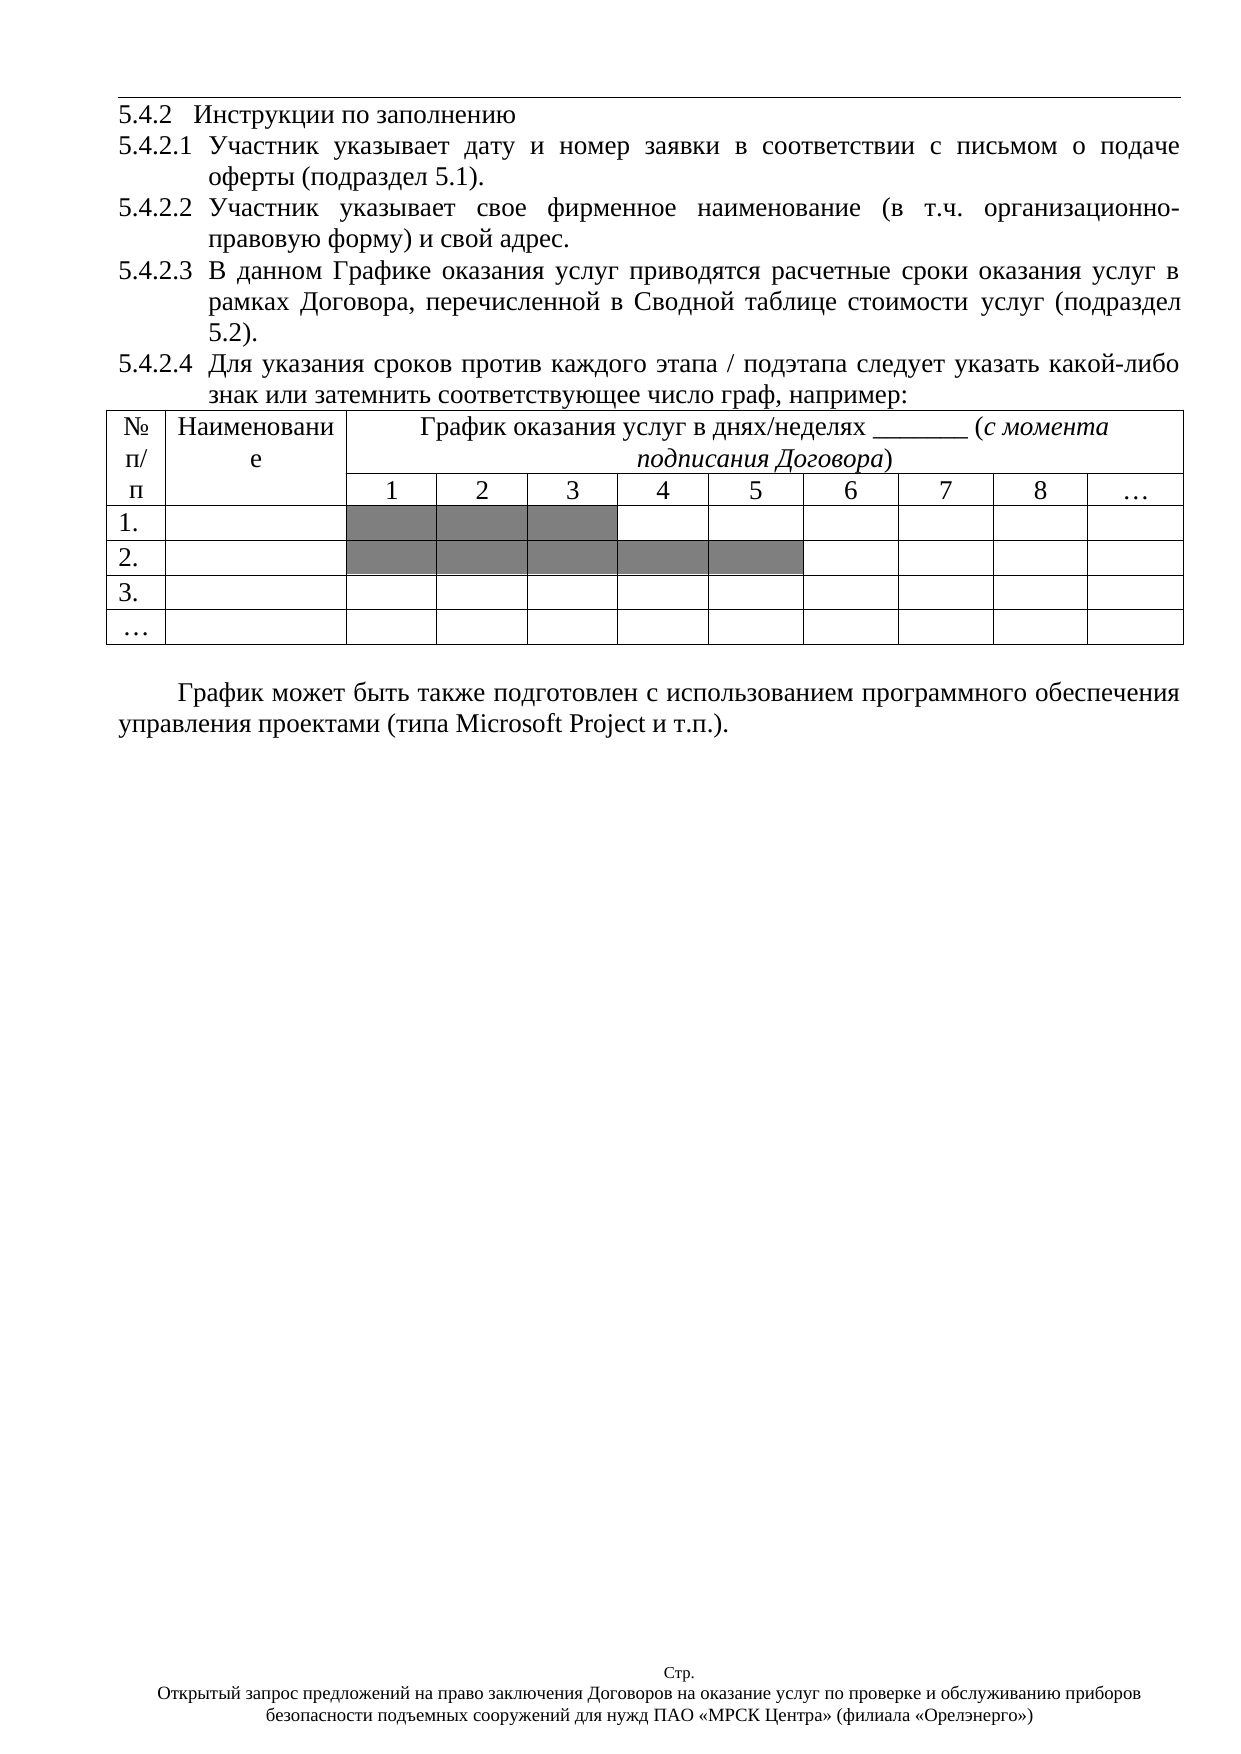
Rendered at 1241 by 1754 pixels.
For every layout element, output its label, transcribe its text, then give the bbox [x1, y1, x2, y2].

table_cell [899, 506, 993, 540]
list Для указания сроков против каждого этапа / подэтапа следует указать какой-либо знак или затемнить соответствующее число граф, например: [118, 347, 1181, 409]
table_cell [618, 506, 708, 540]
table_cell [994, 576, 1087, 609]
table_cell [528, 506, 617, 540]
table_cell … [1088, 474, 1183, 505]
list Участник указывает свое фирменное наименование (в т.ч. организационно-правовую форму) и свой адрес. [118, 191, 1181, 254]
table_cell [1088, 610, 1183, 644]
table_cell [437, 610, 527, 644]
table_cell [166, 576, 346, 609]
table_cell 1 [347, 474, 436, 505]
table_cell [709, 610, 803, 644]
table_cell [1088, 541, 1183, 574]
text График может быть также подготовлен с использованием программного обеспечения управления проектами (типа Microsoft Project и т.п.). [118, 676, 1181, 739]
table_cell [618, 541, 708, 574]
table_cell [528, 541, 617, 574]
table_cell [107, 506, 165, 540]
table_cell [618, 576, 708, 609]
table_cell 4 [618, 474, 708, 505]
table_cell [166, 506, 346, 540]
table_cell [994, 541, 1087, 574]
table_cell [107, 541, 165, 574]
table_cell [437, 506, 527, 540]
table_header Наименование [166, 411, 346, 505]
table_cell [804, 576, 898, 609]
table_cell [994, 506, 1087, 540]
table_cell [899, 576, 993, 609]
table_cell [899, 541, 993, 574]
table_cell [804, 541, 898, 574]
table_cell [899, 610, 993, 644]
table_cell [347, 576, 436, 609]
table_cell 7 [899, 474, 993, 505]
table_cell 2 [437, 474, 527, 505]
table_cell 8 [994, 474, 1087, 505]
table_cell [347, 610, 436, 644]
table_header № п/п [107, 411, 165, 505]
table_cell 3 [528, 474, 617, 505]
table_cell [107, 576, 165, 609]
table_cell [528, 610, 617, 644]
table_cell … [107, 610, 165, 644]
table_cell [804, 506, 898, 540]
table_cell [166, 541, 346, 574]
table_cell [347, 541, 436, 574]
list Участник указывает дату и номер заявки в соответствии с письмом о подаче оферты (подраздел 5.1). [118, 129, 1181, 191]
table_cell [709, 576, 803, 609]
table_cell [709, 541, 803, 574]
table_cell [709, 506, 803, 540]
table_cell [1088, 576, 1183, 609]
table_cell [1088, 506, 1183, 540]
table_cell [347, 506, 436, 540]
table_cell [437, 541, 527, 574]
table_cell [437, 576, 527, 609]
table_cell [804, 610, 898, 644]
table_cell 5 [709, 474, 803, 505]
subtitle Инструкции по заполнению [118, 98, 1181, 129]
table_cell 6 [804, 474, 898, 505]
table_cell [618, 610, 708, 644]
table_cell [166, 610, 346, 644]
table_cell [994, 610, 1087, 644]
list В данном Графике оказания услуг приводятся расчетные сроки оказания услуг в рамках Договора, перечисленной в Сводной таблице стоимости услуг (подраздел 5.2). [118, 254, 1181, 347]
table_cell [528, 576, 617, 609]
table_header График оказания услуг в днях/неделях _______ (с момента подписания Договора) [347, 411, 1183, 473]
